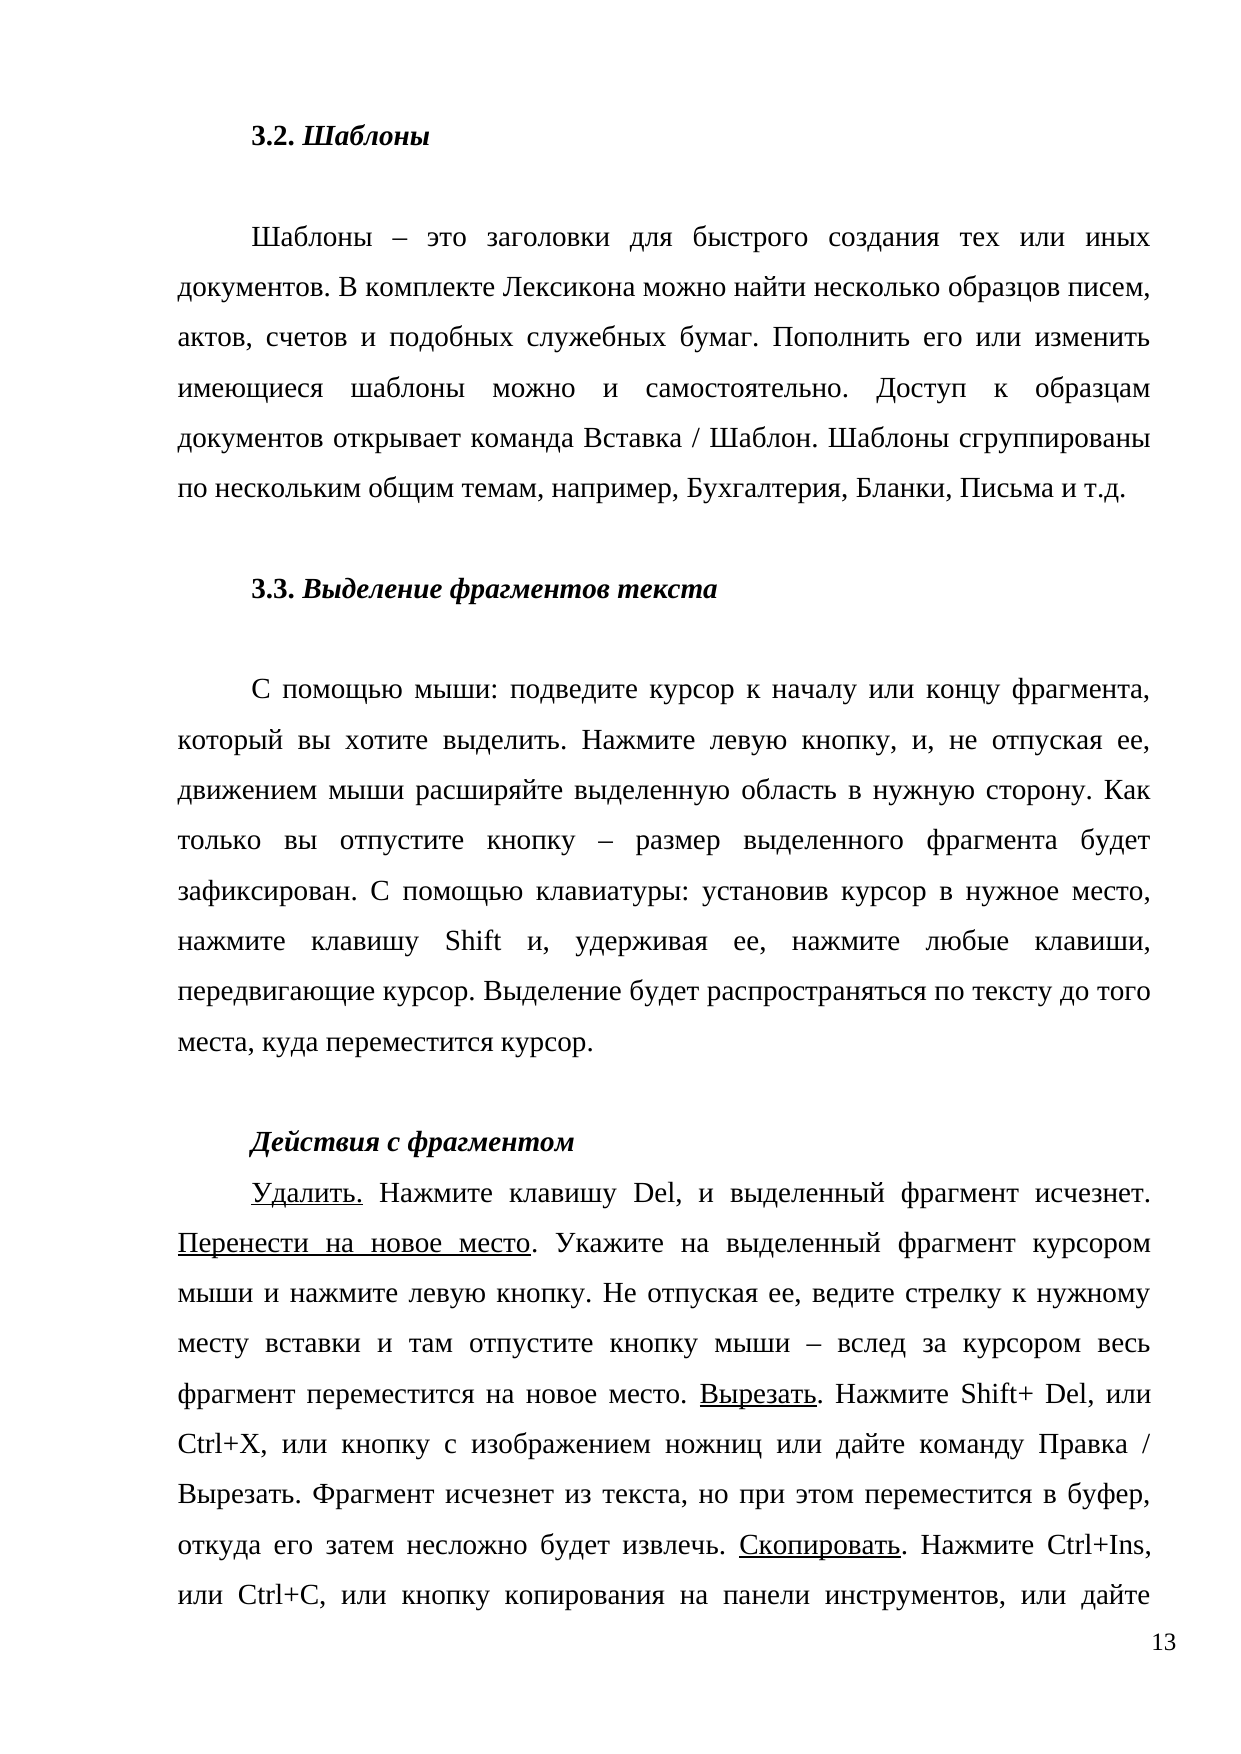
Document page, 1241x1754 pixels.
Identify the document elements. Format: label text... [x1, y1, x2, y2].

text 3.3. Выделение фрагментов текста [177, 571, 1152, 604]
text С помощью мыши: подведите курсор к началу или концу фрагмента, который вы хотите выделить. Нажмите левую кнопку, и, не отпуская ее, движением мыши расширяйте выделенную область в нужную сторону. Как только вы отпустите кнопку – размер выделенного фрагмента будет зафиксирован. С помощью клавиатуры: установив курсор в нужное место, нажмите клавишу Shift и, удерживая ее, нажмите любые клавиши, передвигающие курсор. Выделение будет распространяться по тексту до того места, куда переместится курсор. [177, 672, 1152, 1057]
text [177, 1175, 1152, 1611]
text 3.2. Шаблоны [177, 118, 1152, 152]
text Шаблоны – это заголовки для быстрого создания тех или иных документов. В комплекте Лексикона можно найти несколько образцов писем, актов, счетов и подобных служебных бумаг. Пополнить его или изменить имеющиеся шаблоны можно и самостоятельно. Доступ к образцам документов открывает команда Вставка / Шаблон. Шаблоны сгруппированы по нескольким общим темам, например, Бухгалтерия, Бланки, Письма и т.д. [177, 219, 1152, 504]
text Действия с фрагментом [177, 1124, 1152, 1158]
